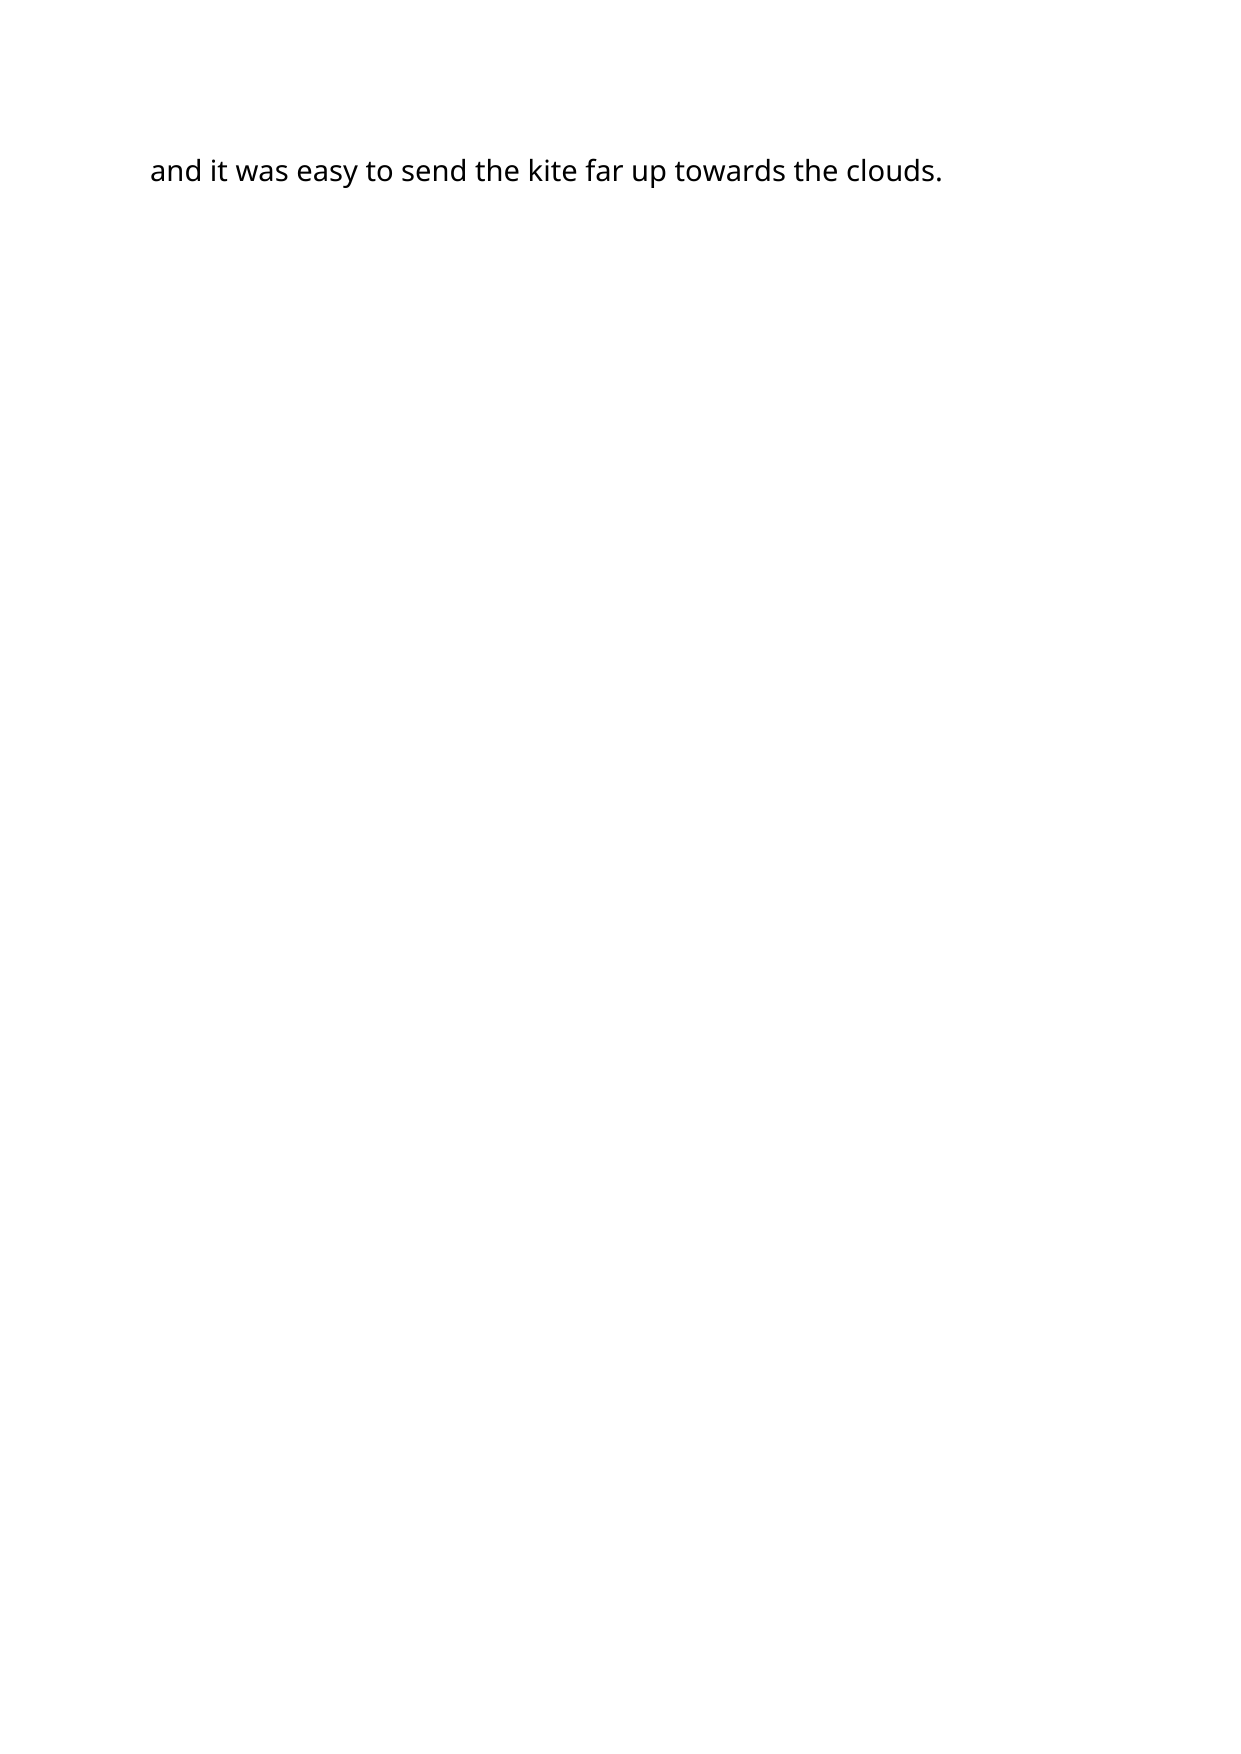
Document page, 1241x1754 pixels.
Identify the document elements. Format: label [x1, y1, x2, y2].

text [150, 150, 1090, 232]
